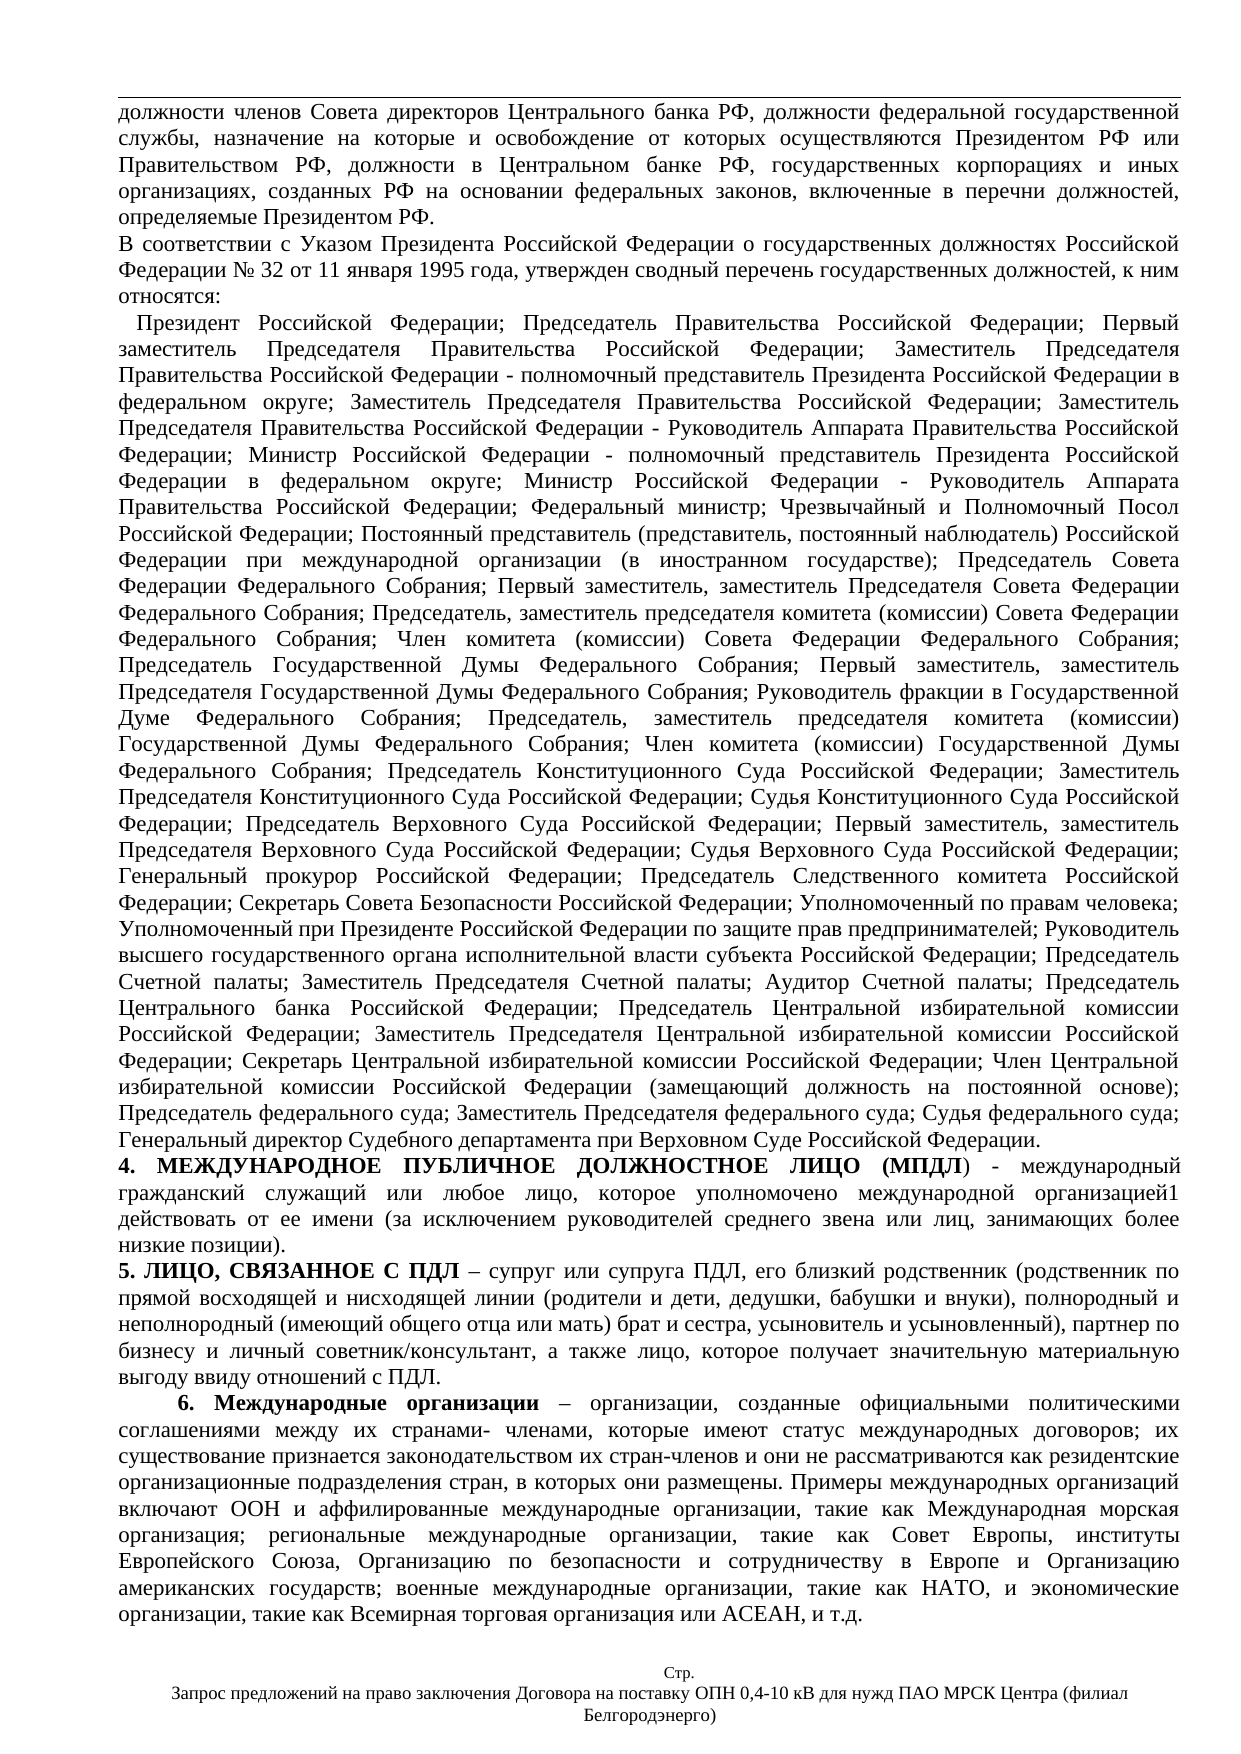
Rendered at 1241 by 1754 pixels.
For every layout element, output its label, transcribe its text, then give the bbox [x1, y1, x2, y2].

text 5. ЛИЦО, СВЯЗАННОЕ С ПДЛ – супруг или супруга ПДЛ, его близкий родственник (родственник по прямой восходящей и нисходящей линии (родители и дети, дедушки, бабушки и внуки), полнородный и неполнородный (имеющий общего отца или мать) брат и сестра, усыновитель и усыновленный), партнер по бизнесу и личный советник/консультант, а также лицо, которое получает значительную материальную выгоду ввиду отношений с ПДЛ. [118, 1258, 1181, 1389]
text 4. МЕЖДУНАРОДНОЕ ПУБЛИЧНОЕ ДОЛЖНОСТНОЕ ЛИЦО (МПДЛ) - международный гражданский служащий или любое лицо, которое уполномочено международной организацией1 действовать от ее имени (за исключением руководителей среднего звена или лиц, занимающих более низкие позиции). [118, 1152, 1181, 1258]
text В соответствии с Указом Президента Российской Федерации о государственных должностях Российской Федерации № 32 от 11 января 1995 года, утвержден сводный перечень государственных должностей, к ним относятся: [118, 230, 1181, 309]
text 6. Международные организации – организации, созданные официальными политическими соглашениями между их странами- членами, которые имеют статус международных договоров; их существование признается законодательством их стран-членов и они не рассматриваются как резидентские организационные подразделения стран, в которых они размещены. Примеры международных организаций включают ООН и аффилированные международные организации, такие как Международная морская организация; региональные международные организации, такие как Совет Европы, институты Европейского Союза, Организацию по безопасности и сотрудничеству в Европе и Организацию американских государств; военные международные организации, такие как НАТО, и экономические организации, такие как Всемирная торговая организация или АСЕАН, и т.д. [118, 1389, 1181, 1627]
text Президент Российской Федерации; Председатель Правительства Российской Федерации; Первый заместитель Председателя Правительства Российской Федерации; Заместитель Председателя Правительства Российской Федерации - полномочный представитель Президента Российской Федерации в федеральном округе; Заместитель Председателя Правительства Российской Федерации; Заместитель Председателя Правительства Российской Федерации - Руководитель Аппарата Правительства Российской Федерации; Министр Российской Федерации - полномочный представитель Президента Российской Федерации в федеральном округе; Министр Российской Федерации - Руководитель Аппарата Правительства Российской Федерации; Федеральный министр; Чрезвычайный и Полномочный Посол Российской Федерации; Постоянный представитель (представитель, постоянный наблюдатель) Российской Федерации при международной организации (в иностранном государстве); Председатель Совета Федерации Федерального Собрания; Первый заместитель, заместитель Председателя Совета Федерации Федерального Собрания; Председатель, заместитель председателя комитета (комиссии) Совета Федерации Федерального Собрания; Член комитета (комиссии) Совета Федерации Федерального Собрания; Председатель Государственной Думы Федерального Собрания; Первый заместитель, заместитель Председателя Государственной Думы Федерального Собрания; Руководитель фракции в Государственной Думе Федерального Собрания; Председатель, заместитель председателя комитета (комиссии) Государственной Думы Федерального Собрания; Член комитета (комиссии) Государственной Думы Федерального Собрания; Председатель Конституционного Суда Российской Федерации; Заместитель Председателя Конституционного Суда Российской Федерации; Судья Конституционного Суда Российской Федерации; Председатель Верховного Суда Российской Федерации; Первый заместитель, заместитель Председателя Верховного Суда Российской Федерации; Судья Верховного Суда Российской Федерации; Генеральный прокурор Российской Федерации; Председатель Следственного комитета Российской Федерации; Секретарь Совета Безопасности Российской Федерации; Уполномоченный по правам человека; Уполномоченный при Президенте Российской Федерации по защите прав предпринимателей; Руководитель высшего государственного органа исполнительной власти субъекта Российской Федерации; Председатель Счетной палаты; Заместитель Председателя Счетной палаты; Аудитор Счетной палаты; Председатель Центрального банка Российской Федерации; Председатель Центральной избирательной комиссии Российской Федерации; Заместитель Председателя Центральной избирательной комиссии Российской Федерации; Секретарь Центральной избирательной комиссии Российской Федерации; Член Центральной избирательной комиссии Российской Федерации (замещающий должность на постоянной основе); Председатель федерального суда; Заместитель Председателя федерального суда; Судья федерального суда; Генеральный директор Судебного департамента при Верховном Суде Российской Федерации. [118, 309, 1181, 1152]
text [118, 98, 1181, 230]
